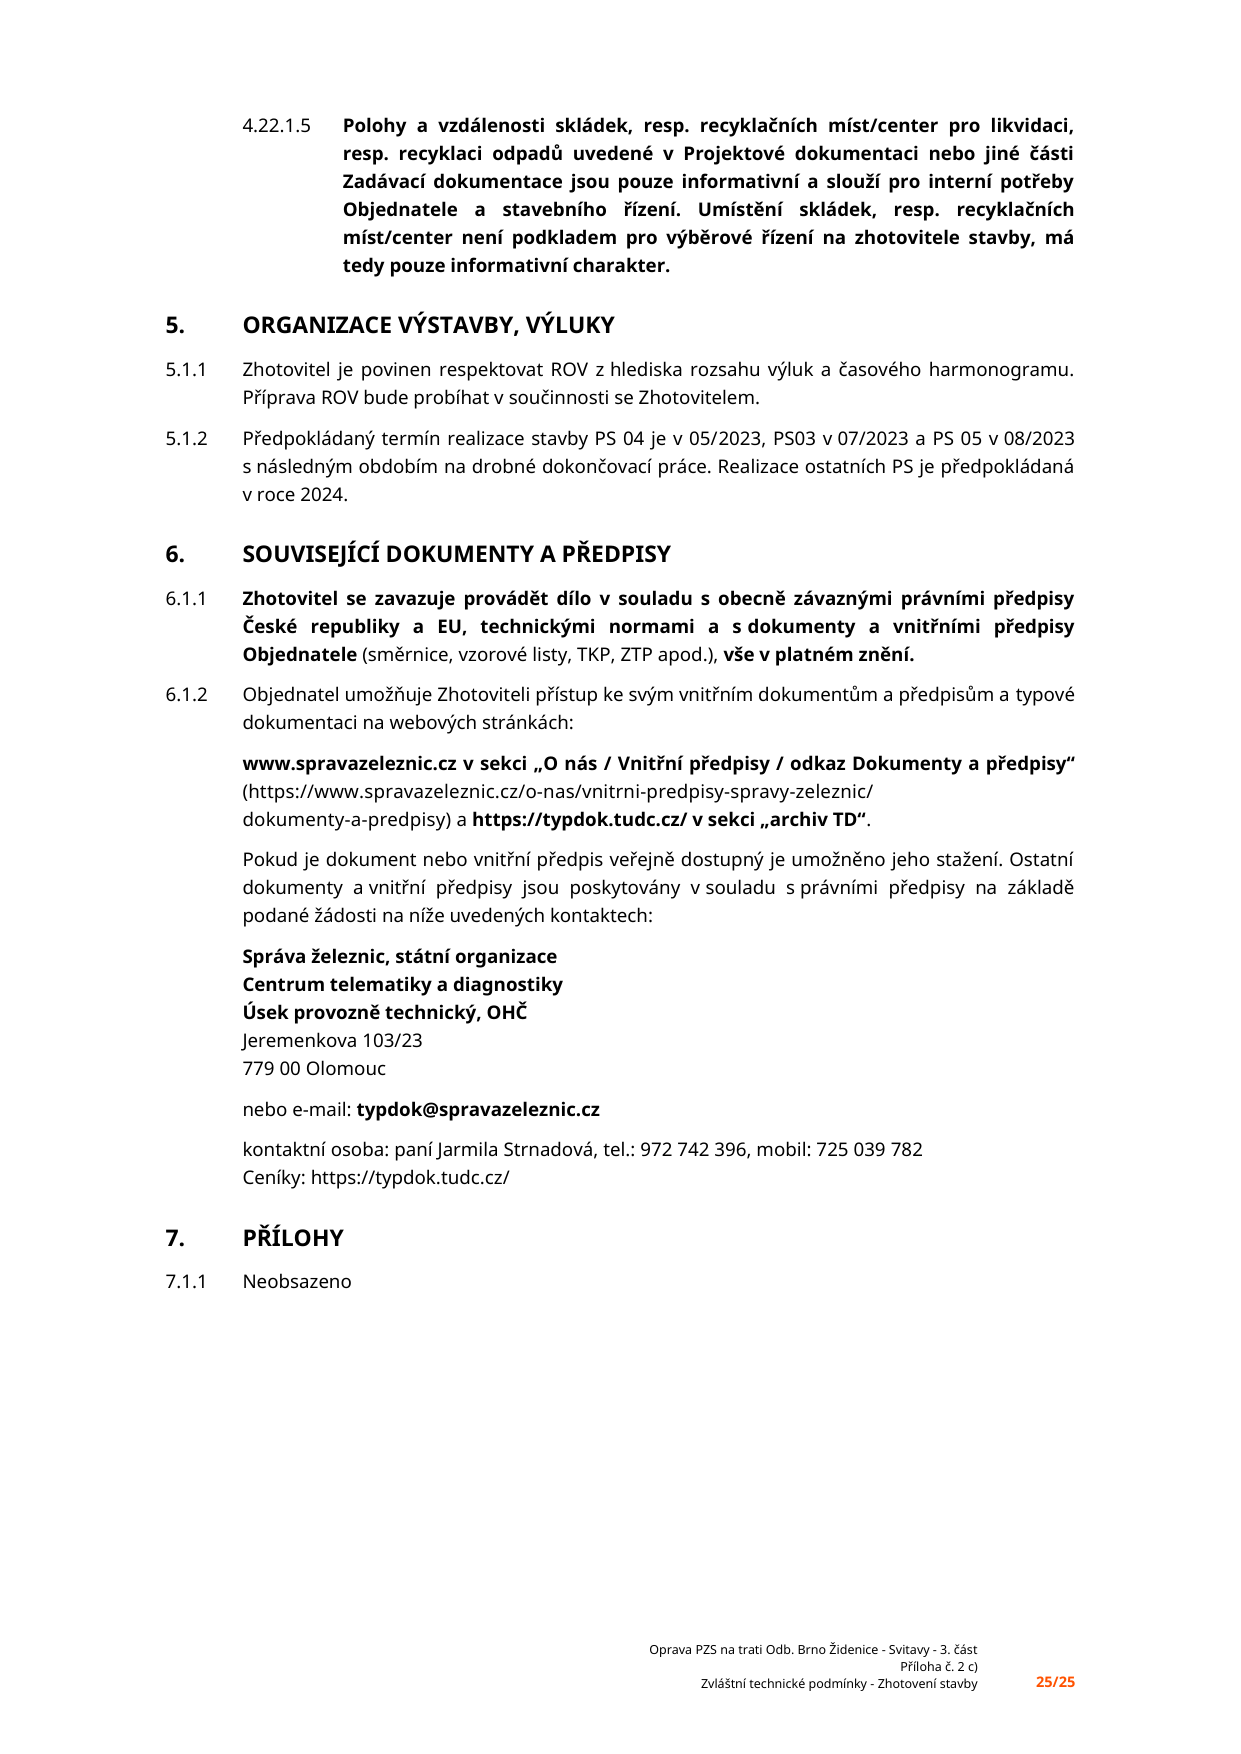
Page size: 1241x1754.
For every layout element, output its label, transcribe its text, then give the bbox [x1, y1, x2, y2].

text SOUVISEJÍCÍ DOKUMENTY A PŘEDPISY [165, 538, 1075, 569]
text Centrum telematiky a diagnostiky [242, 971, 1075, 997]
text Objednatel umožňuje Zhotoviteli přístup ke svým vnitřním dokumentům a předpisům a typové dokumentaci na webových stránkách: [165, 682, 1075, 735]
text kontaktní osoba: paní Jarmila Strnadová, tel.: 972 742 396, mobil: 725 039 782 [242, 1136, 1075, 1162]
list Předpokládaný termín realizace stavby PS 04 je v 05/2023, PS03 v 07/2023 a PS 05 v 08/2023 s následným obdobím na drobné dokončovací práce. Realizace ostatních PS je předpokládaná v roce 2024. [165, 425, 1075, 506]
text 779 00 Olomouc [242, 1055, 1075, 1081]
text www.spravazeleznic.cz v sekci „O nás / Vnitřní předpisy / odkaz Dokumenty a předpisy“ (https://www.spravazeleznic.cz/o-nas/vnitrni-predpisy-spravy-zeleznic/ dokumenty-a-predpisy) a https://typdok.tudc.cz/ v sekci „archiv TD“. [242, 750, 1075, 832]
text nebo e-mail: typdok@spravazeleznic.cz [242, 1096, 1075, 1121]
text PŘÍLOHY [165, 1222, 1075, 1253]
text Neobsazeno [165, 1268, 1075, 1294]
text Jeremenkova 103/23 [242, 1027, 1075, 1053]
text Ceníky: https://typdok.tudc.cz/ [242, 1164, 1075, 1190]
text Pokud je dokument nebo vnitřní předpis veřejně dostupný je umožněno jeho stažení. Ostatní dokumenty a vnitřní předpisy jsou poskytovány v souladu s právními předpisy na základě podané žádosti na níže uvedených kontaktech: [242, 847, 1075, 928]
text ORGANIZACE VÝSTAVBY, VÝLUKY [165, 309, 1075, 341]
text Polohy a vzdálenosti skládek, resp. recyklačních míst/center pro likvidaci, resp. recyklaci odpadů uvedené v Projektové dokumentaci nebo jiné části Zadávací dokumentace jsou pouze informativní a slouží pro interní potřeby Objednatele a stavebního řízení. Umístění skládek, resp. recyklačních míst/center není podkladem pro výběrové řízení na zhotovitele stavby, má tedy pouze informativní charakter. [242, 112, 1075, 278]
text Úsek provozně technický, OHČ [242, 999, 1075, 1025]
list Zhotovitel je povinen respektovat ROV z hlediska rozsahu výluk a časového harmonogramu. Příprava ROV bude probíhat v součinnosti se Zhotovitelem. [165, 356, 1075, 410]
text Zhotovitel se zavazuje provádět dílo v souladu s obecně závaznými právními předpisy České republiky a EU, technickými normami a s dokumenty a vnitřními předpisy Objednatele (směrnice, vzorové listy, TKP, ZTP apod.), vše v platném znění. [165, 585, 1075, 667]
text Správa železnic, státní organizace [242, 943, 1075, 969]
